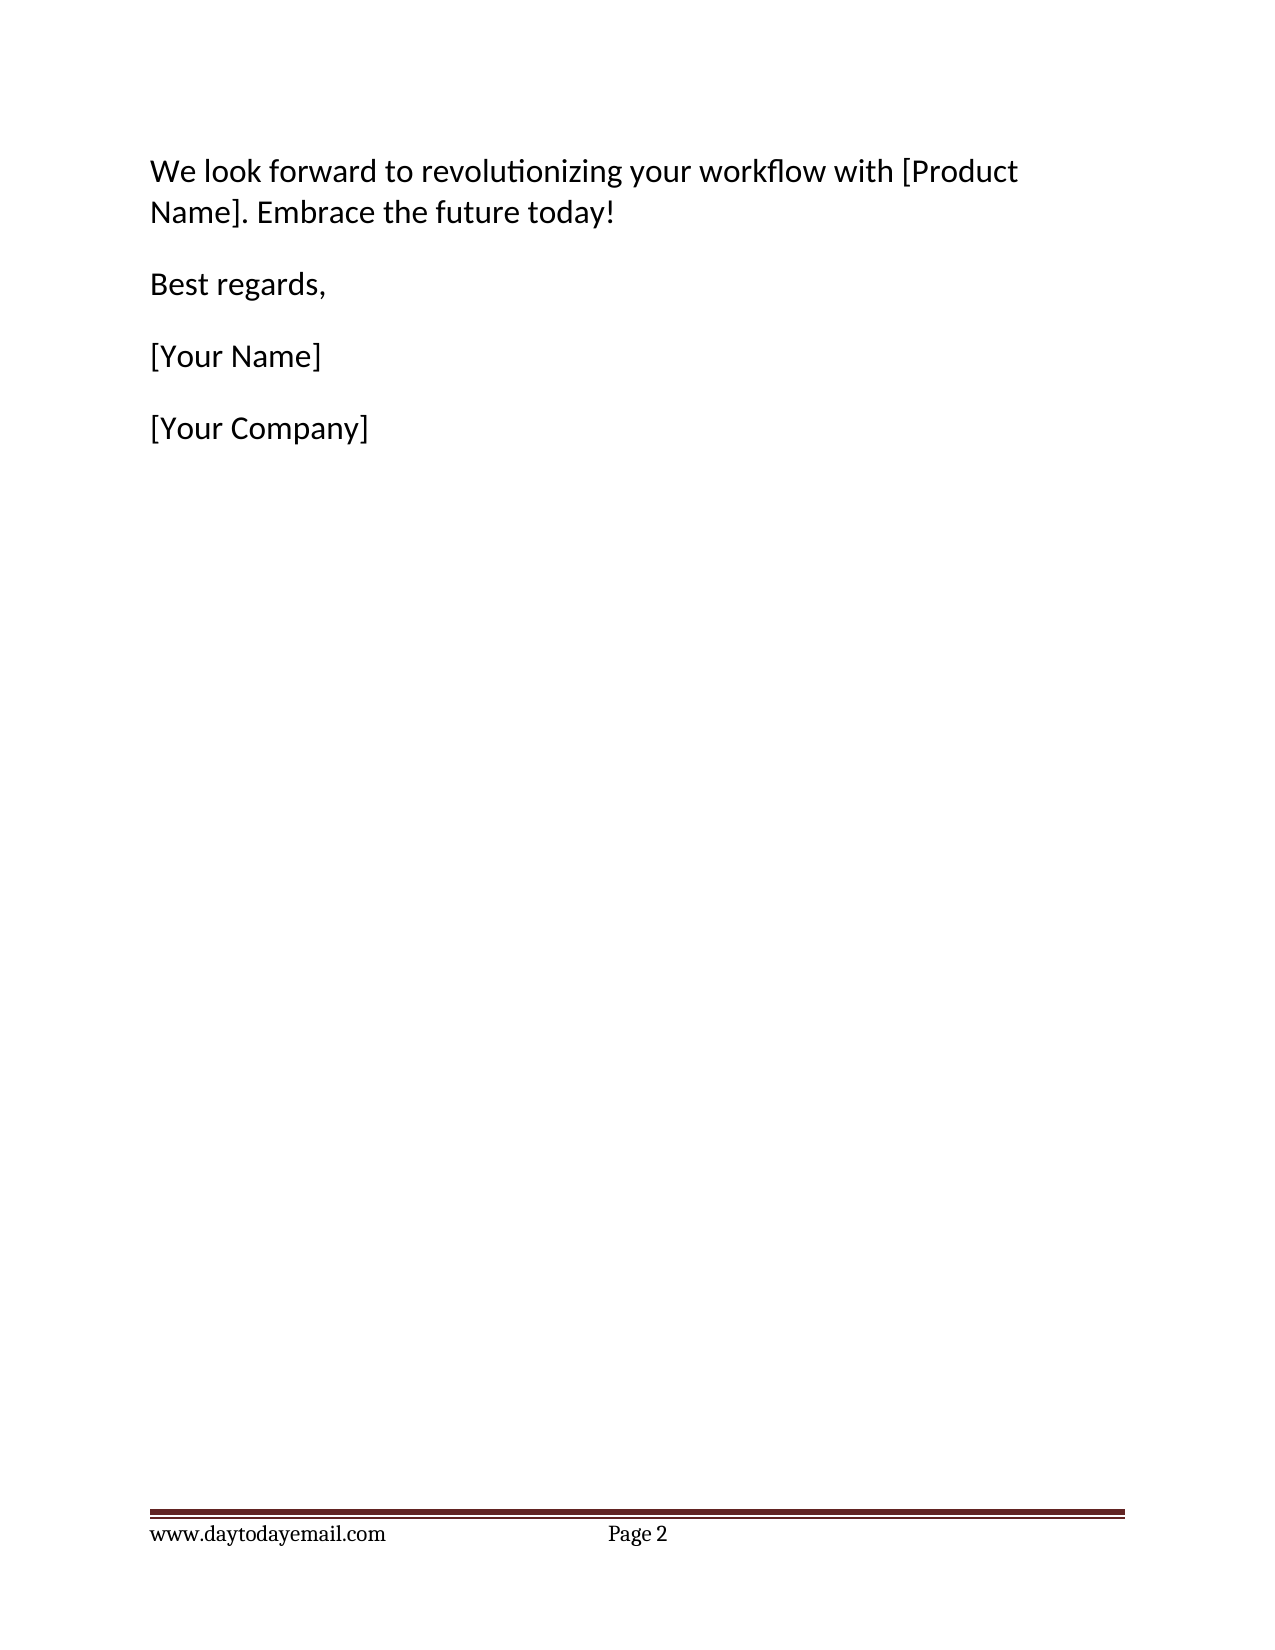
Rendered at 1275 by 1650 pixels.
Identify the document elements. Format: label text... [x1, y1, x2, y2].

text We look forward to revolutionizing your workflow with [Product Name]. Embrace the future today! [150, 150, 1125, 231]
text Best regards, [150, 263, 1125, 303]
text [Your Name] [150, 335, 1125, 375]
text [Your Company] [150, 407, 1125, 447]
